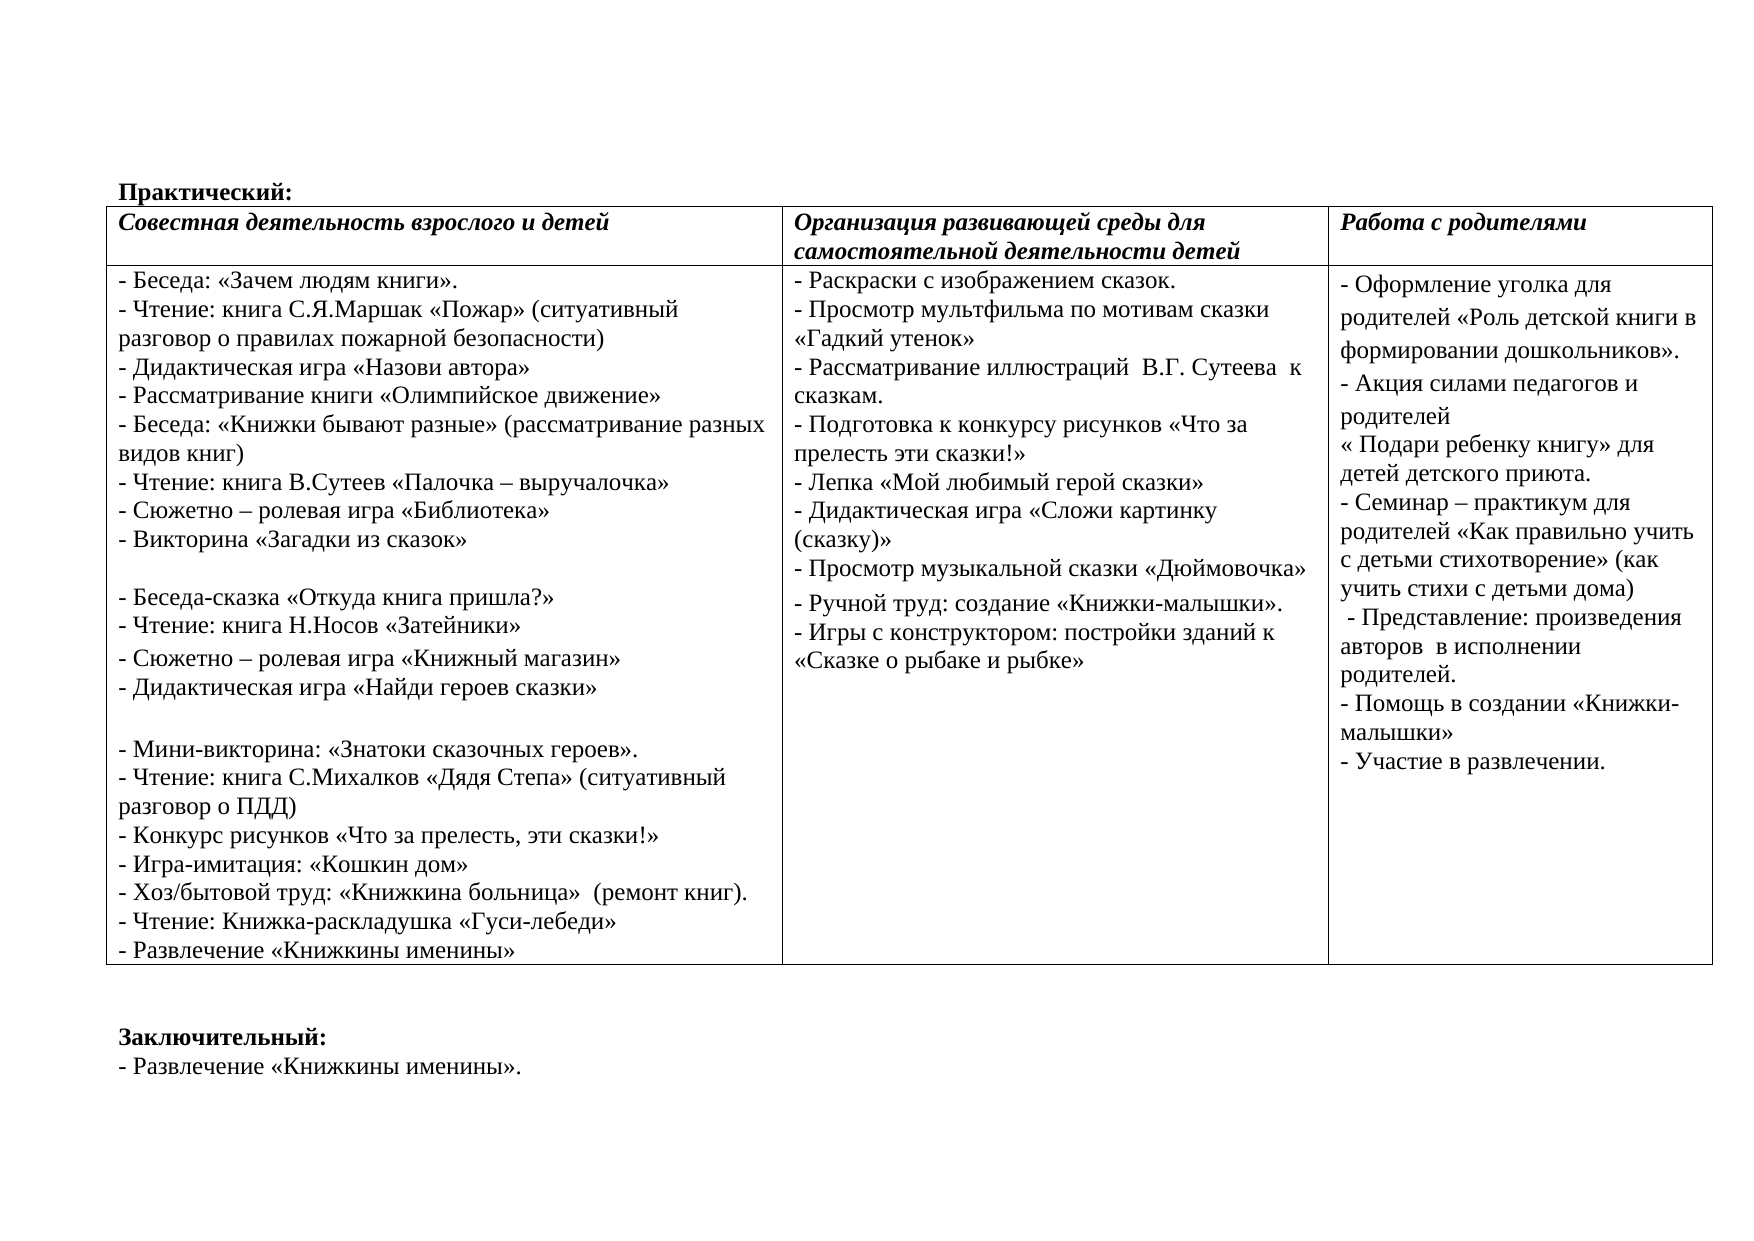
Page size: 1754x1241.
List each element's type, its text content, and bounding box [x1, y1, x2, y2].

table_header Организация развивающей среды для самостоятельной деятельности детей [783, 207, 1328, 264]
table_cell - Раскраски с изображением сказок. - Просмотр мультфильма по мотивам сказки «Гадкий утенок» - Рассматривание иллюстраций В.Г. Сутеева к сказкам. - Подготовка к конкурсу рисунков «Что за прелесть эти сказки!» - Лепка «Мой любимый герой сказки» - Дидактическая игра «Сложи картинку (сказку)» - Просмотр музыкальной сказки «Дюймовочка» - Ручной труд: создание «Книжки-малышки». - Игры с конструктором: постройки зданий к «Сказке о рыбаке и рыбке» [783, 266, 1328, 964]
text Практический: [118, 177, 1636, 206]
table_cell - Беседа: «Зачем людям книги». - Чтение: книга С.Я.Маршак «Пожар» (ситуативный разговор о правилах пожарной безопасности) - Дидактическая игра «Назови автора» - Рассматривание книги «Олимпийское движение» - Беседа: «Книжки бывают разные» (рассматривание разных видов книг) - Чтение: книга В.Сутеев «Палочка – выручалочка» - Сюжетно – ролевая игра «Библиотека» - Викторина «Загадки из сказок» - Беседа-сказка «Откуда книга пришла?» - Чтение: книга Н.Носов «Затейники» - Сюжетно – ролевая игра «Книжный магазин» - Дидактическая игра «Найди героев сказки» - Мини-викторина: «Знатоки сказочных героев». - Чтение: книга С.Михалков «Дядя Степа» (ситуативный разговор о ПДД) - Конкурс рисунков «Что за прелесть, эти сказки!» - Игра-имитация: «Кошкин дом» - Хоз/бытовой труд: «Книжкина больница» (ремонт книг). - Чтение: Книжка-раскладушка «Гуси-лебеди» - Развлечение «Книжкины именины» [107, 266, 782, 964]
table_header Совестная деятельность взрослого и детей [107, 207, 782, 264]
text - Развлечение «Книжкины именины». [118, 1051, 1636, 1080]
text Заключительный: [118, 1022, 1636, 1051]
table_header Работа с родителями [1329, 207, 1712, 264]
table_cell - Оформление уголка для родителей «Роль детской книги в формировании дошкольников». - Акция силами педагогов и родителей « Подари ребенку книгу» для детей детского приюта. - Семинар – практикум для родителей «Как правильно учить с детьми стихотворение» (как учить стихи с детьми дома) - Представление: произведения авторов в исполнении родителей. - Помощь в создании «Книжки-малышки» - Участие в развлечении. [1329, 266, 1712, 964]
